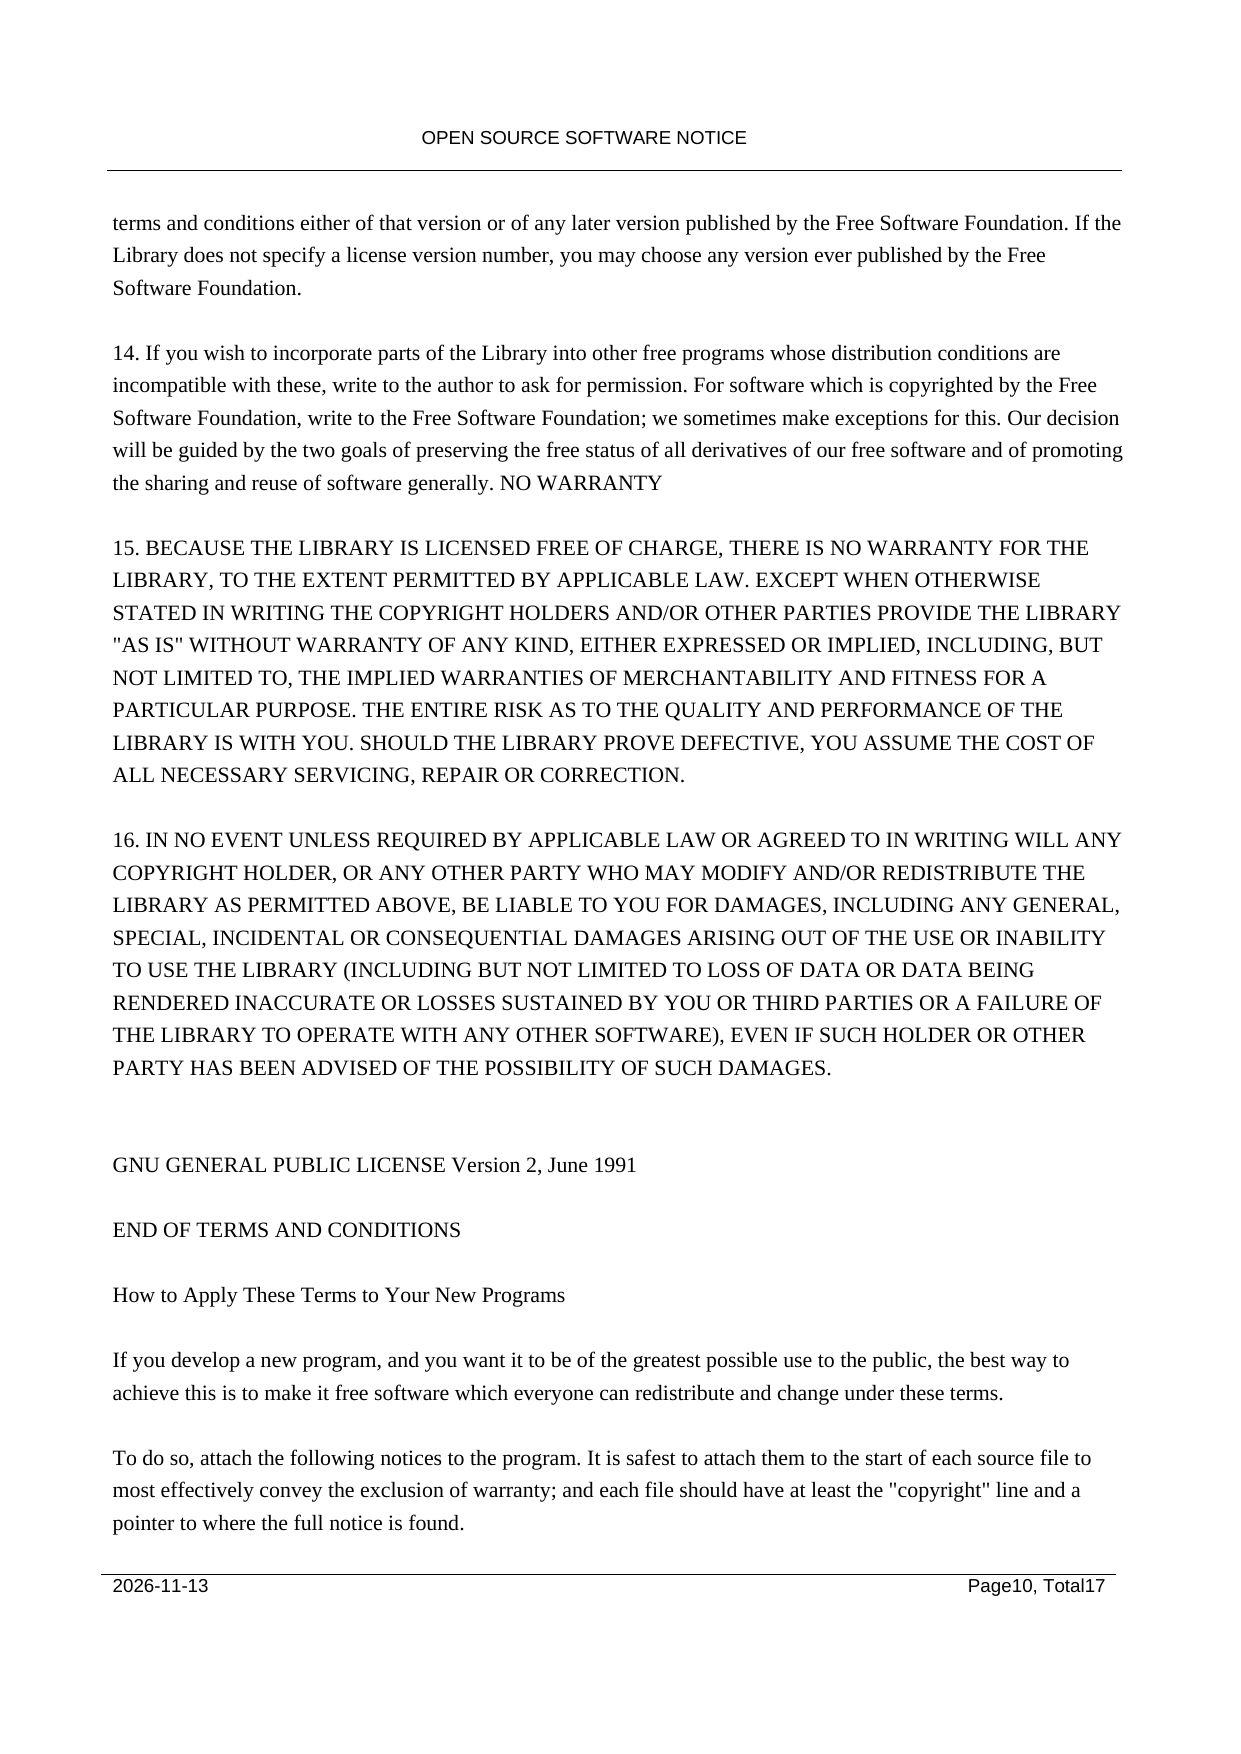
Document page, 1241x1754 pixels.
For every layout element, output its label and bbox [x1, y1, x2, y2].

text [112, 206, 1128, 1539]
